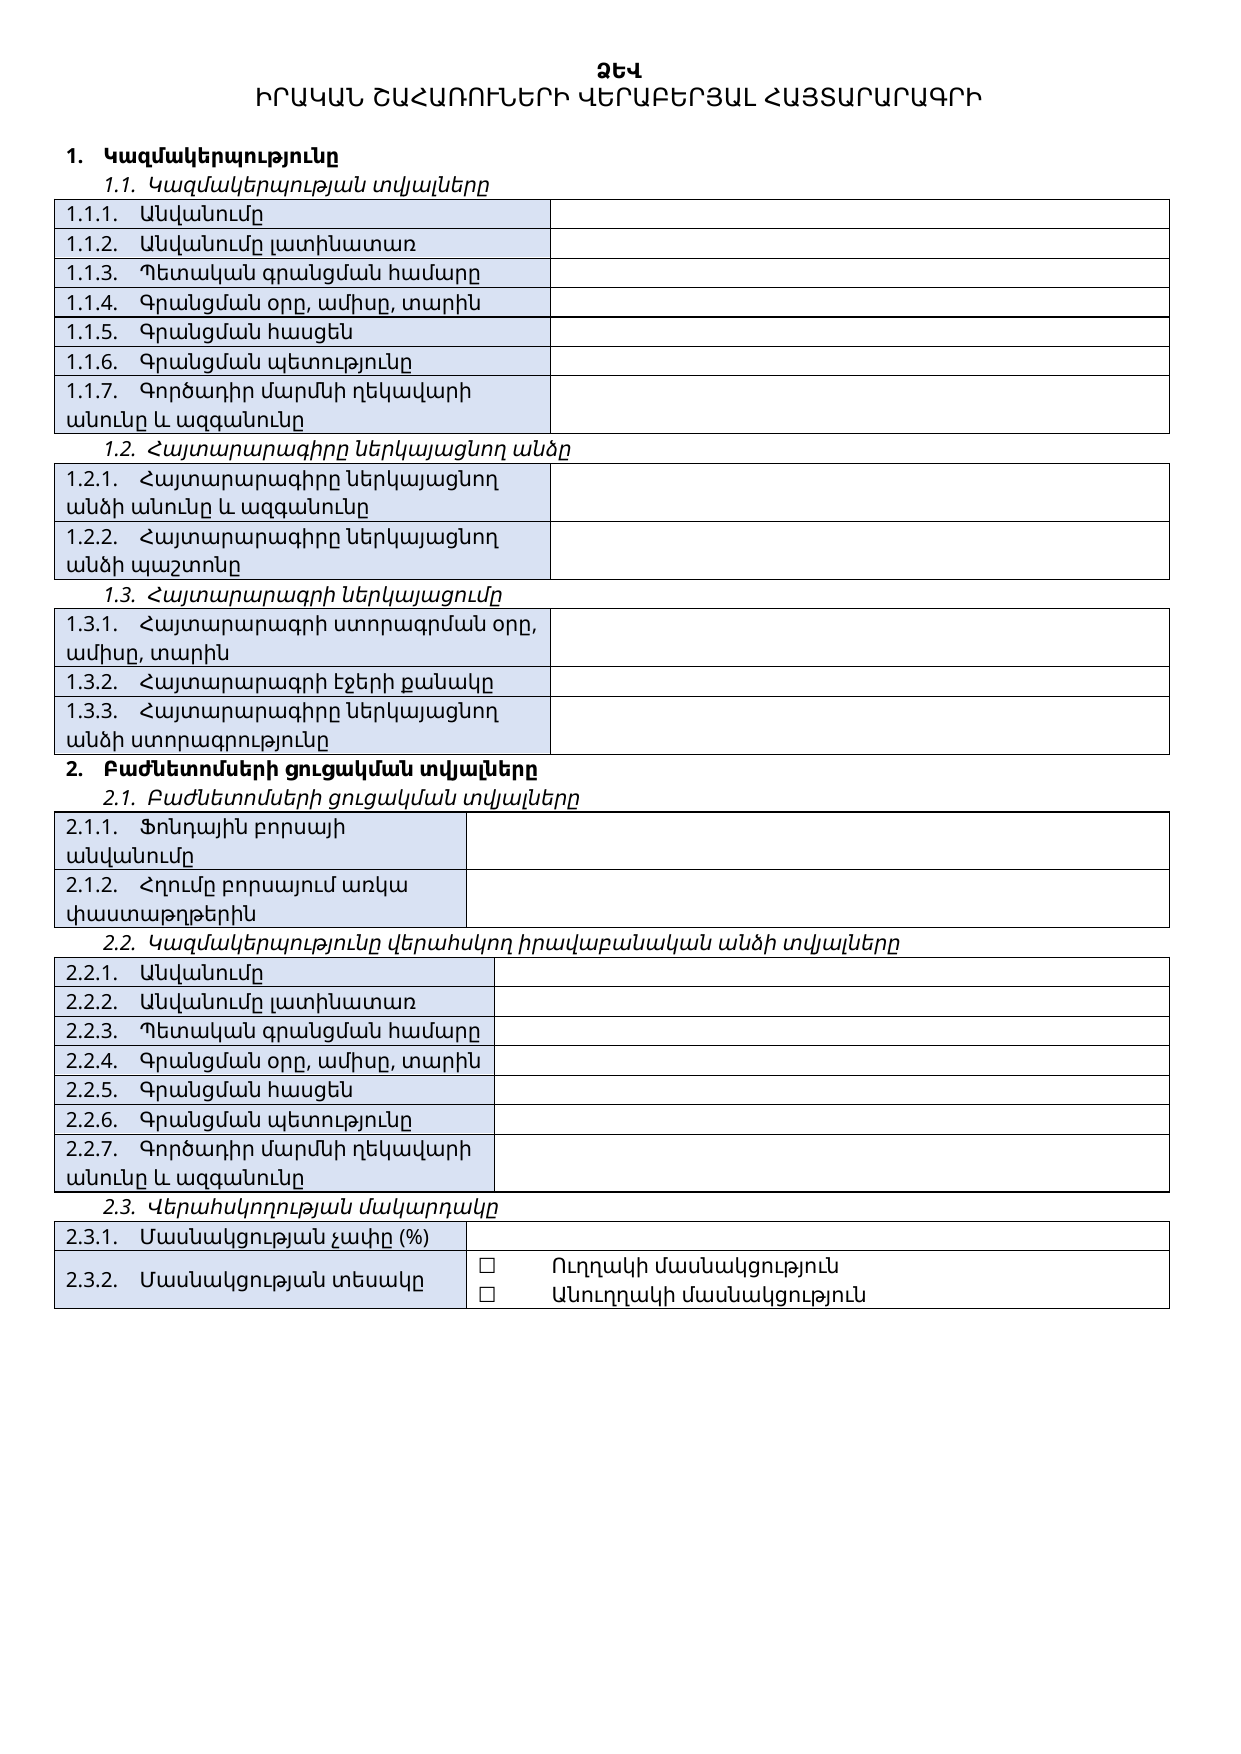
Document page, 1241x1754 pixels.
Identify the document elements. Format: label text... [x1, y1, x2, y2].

table_header [495, 958, 1169, 986]
text ՁԵՎ [66, 59, 1172, 83]
table_cell Գործադիր մարմնի ղեկավարի անունը և ազգանունը [55, 376, 550, 433]
table_cell [495, 1135, 1169, 1191]
table_cell [495, 1017, 1169, 1045]
table_cell Անվանումը լատինատառ [55, 229, 550, 257]
table_cell [495, 1076, 1169, 1104]
table_header [467, 813, 1169, 869]
table_cell Գրանցման օրը, ամիսը, տարին [55, 288, 550, 316]
table_cell [551, 347, 1169, 375]
table_cell Գրանցման պետությունը [55, 1105, 494, 1133]
list Կազմակերպությունը վերահսկող իրավաբանական անձի տվյալները [103, 928, 1172, 957]
table_cell [551, 522, 1169, 579]
table_cell [495, 987, 1169, 1016]
table_cell [551, 229, 1169, 257]
list Բաժնետոմսերի ցուցակման տվյալները [66, 754, 1172, 783]
table_cell Հայտարարագիրը ներկայացնող անձի պաշտոնը [55, 522, 550, 579]
table_cell Մասնակցության տեսակը [55, 1251, 466, 1308]
table_header Անվանումը [55, 200, 550, 228]
table_cell Գործադիր մարմնի ղեկավարի անունը և ազգանունը [55, 1135, 494, 1191]
table_header [467, 1222, 1169, 1250]
table_cell [551, 376, 1169, 433]
table_cell Պետական գրանցման համարը [55, 1017, 494, 1045]
table_cell [495, 1046, 1169, 1074]
list Բաժնետոմսերի ցուցակման տվյալները [103, 783, 1172, 811]
list Հայտարարագիրը ներկայացնող անձը [103, 434, 1172, 463]
table_header Անվանումը [55, 958, 494, 986]
table_header Մասնակցության չափը (%) [55, 1222, 466, 1250]
list Կազմակերպությունը [66, 142, 1172, 170]
table_cell Հղումը բորսայում առկա փաստաթղթերին [55, 870, 466, 927]
table_header [551, 464, 1169, 521]
table_header [551, 609, 1169, 666]
table_cell Գրանցման պետությունը [55, 347, 550, 375]
text ԻՐԱԿԱՆ ՇԱՀԱՌՈՒՆԵՐԻ ՎԵՐԱԲԵՐՅԱԼ ՀԱՅՏԱՐԱՐԱԳՐԻ [66, 83, 1172, 112]
list Վերահսկողության մակարդակը [103, 1192, 1172, 1221]
table_cell [551, 259, 1169, 287]
table_cell [551, 697, 1169, 753]
table_cell [551, 667, 1169, 696]
list Կազմակերպության տվյալները [103, 170, 1172, 198]
table_cell Հայտարարագրի էջերի քանակը [55, 667, 550, 696]
table_cell [495, 1105, 1169, 1133]
table_cell Հայտարարագիրը ներկայացնող անձի ստորագրությունը [55, 697, 550, 753]
table_cell [467, 870, 1169, 927]
table_cell Պետական գրանցման համարը [55, 259, 550, 287]
table_cell ☐ Ուղղակի մասնակցություն ☐ Անուղղակի մասնակցություն [467, 1251, 1169, 1308]
table_cell Գրանցման հասցեն [55, 318, 550, 346]
table_cell Գրանցման հասցեն [55, 1076, 494, 1104]
list Հայտարարագրի ներկայացումը [103, 580, 1172, 608]
table_header [551, 200, 1169, 228]
table_cell Անվանումը լատինատառ [55, 987, 494, 1016]
table_cell Գրանցման օրը, ամիսը, տարին [55, 1046, 494, 1074]
table_header Հայտարարագիրը ներկայացնող անձի անունը և ազգանունը [55, 464, 550, 521]
table_header Ֆոնդային բորսայի անվանումը [55, 813, 466, 869]
table_cell [551, 318, 1169, 346]
table_cell [551, 288, 1169, 316]
table_header Հայտարարագրի ստորագրման օրը, ամիսը, տարին [55, 609, 550, 666]
